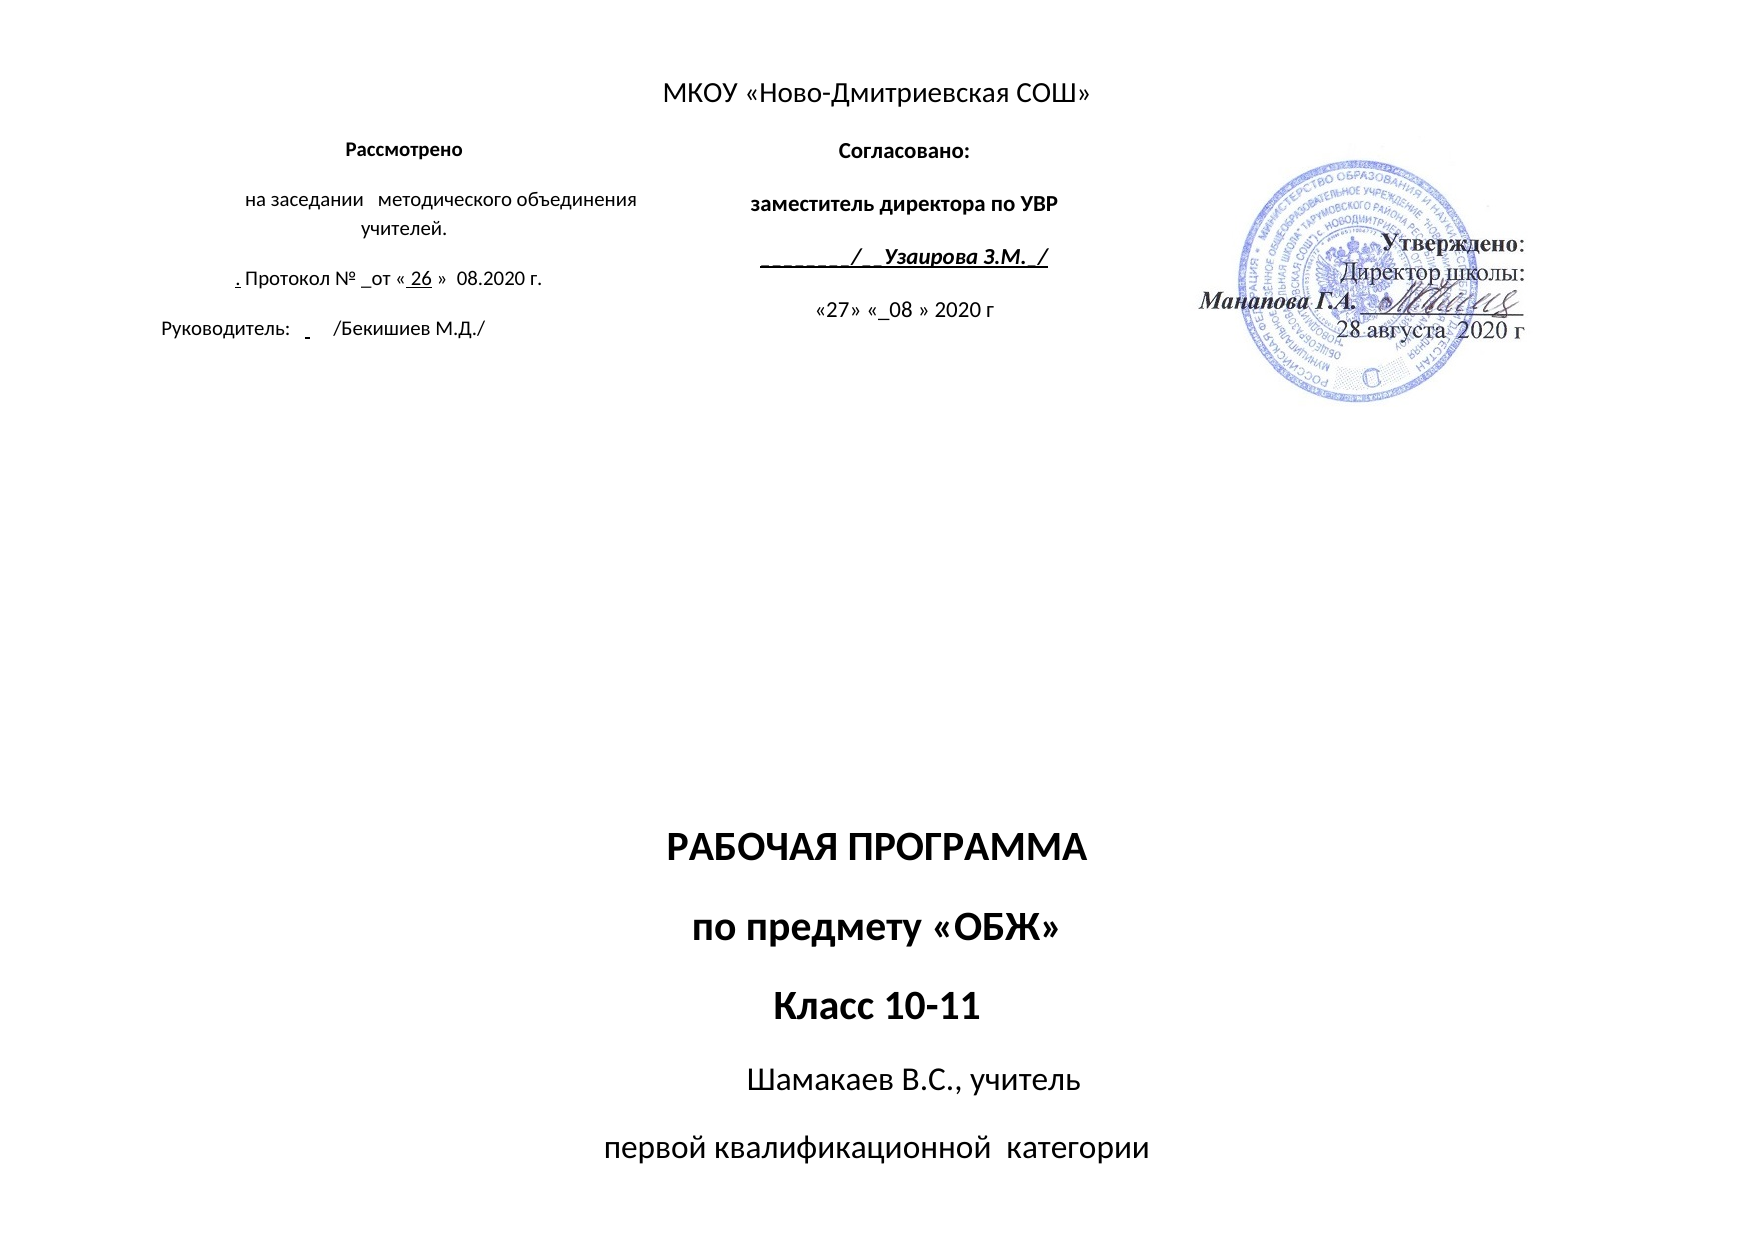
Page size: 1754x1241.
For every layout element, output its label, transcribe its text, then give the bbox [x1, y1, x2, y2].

text первой квалификационной категории [150, 1126, 1604, 1167]
table_header Рассмотрено на заседании методического объединения учителей. . Протокол № _от « 26 » 08.2020 г. Руководитель: /Бекишиев М.Д./ [150, 136, 658, 432]
table_header [1151, 136, 1570, 432]
text по предмету «ОБЖ» [150, 900, 1604, 951]
text РАБОЧАЯ ПРОГРАММА [150, 820, 1604, 871]
text МКОУ «Ново-Дмитриевская СОШ» [150, 74, 1604, 110]
text Шамакаев В.С., учитель [150, 1058, 1604, 1099]
picture [1187, 136, 1533, 408]
table_header Согласовано: заместитель директора по УВР ________/__Узаирова З.М._/ «27» «_08 » 2020 г [658, 136, 1151, 432]
text Класс 10-11 [150, 979, 1604, 1030]
